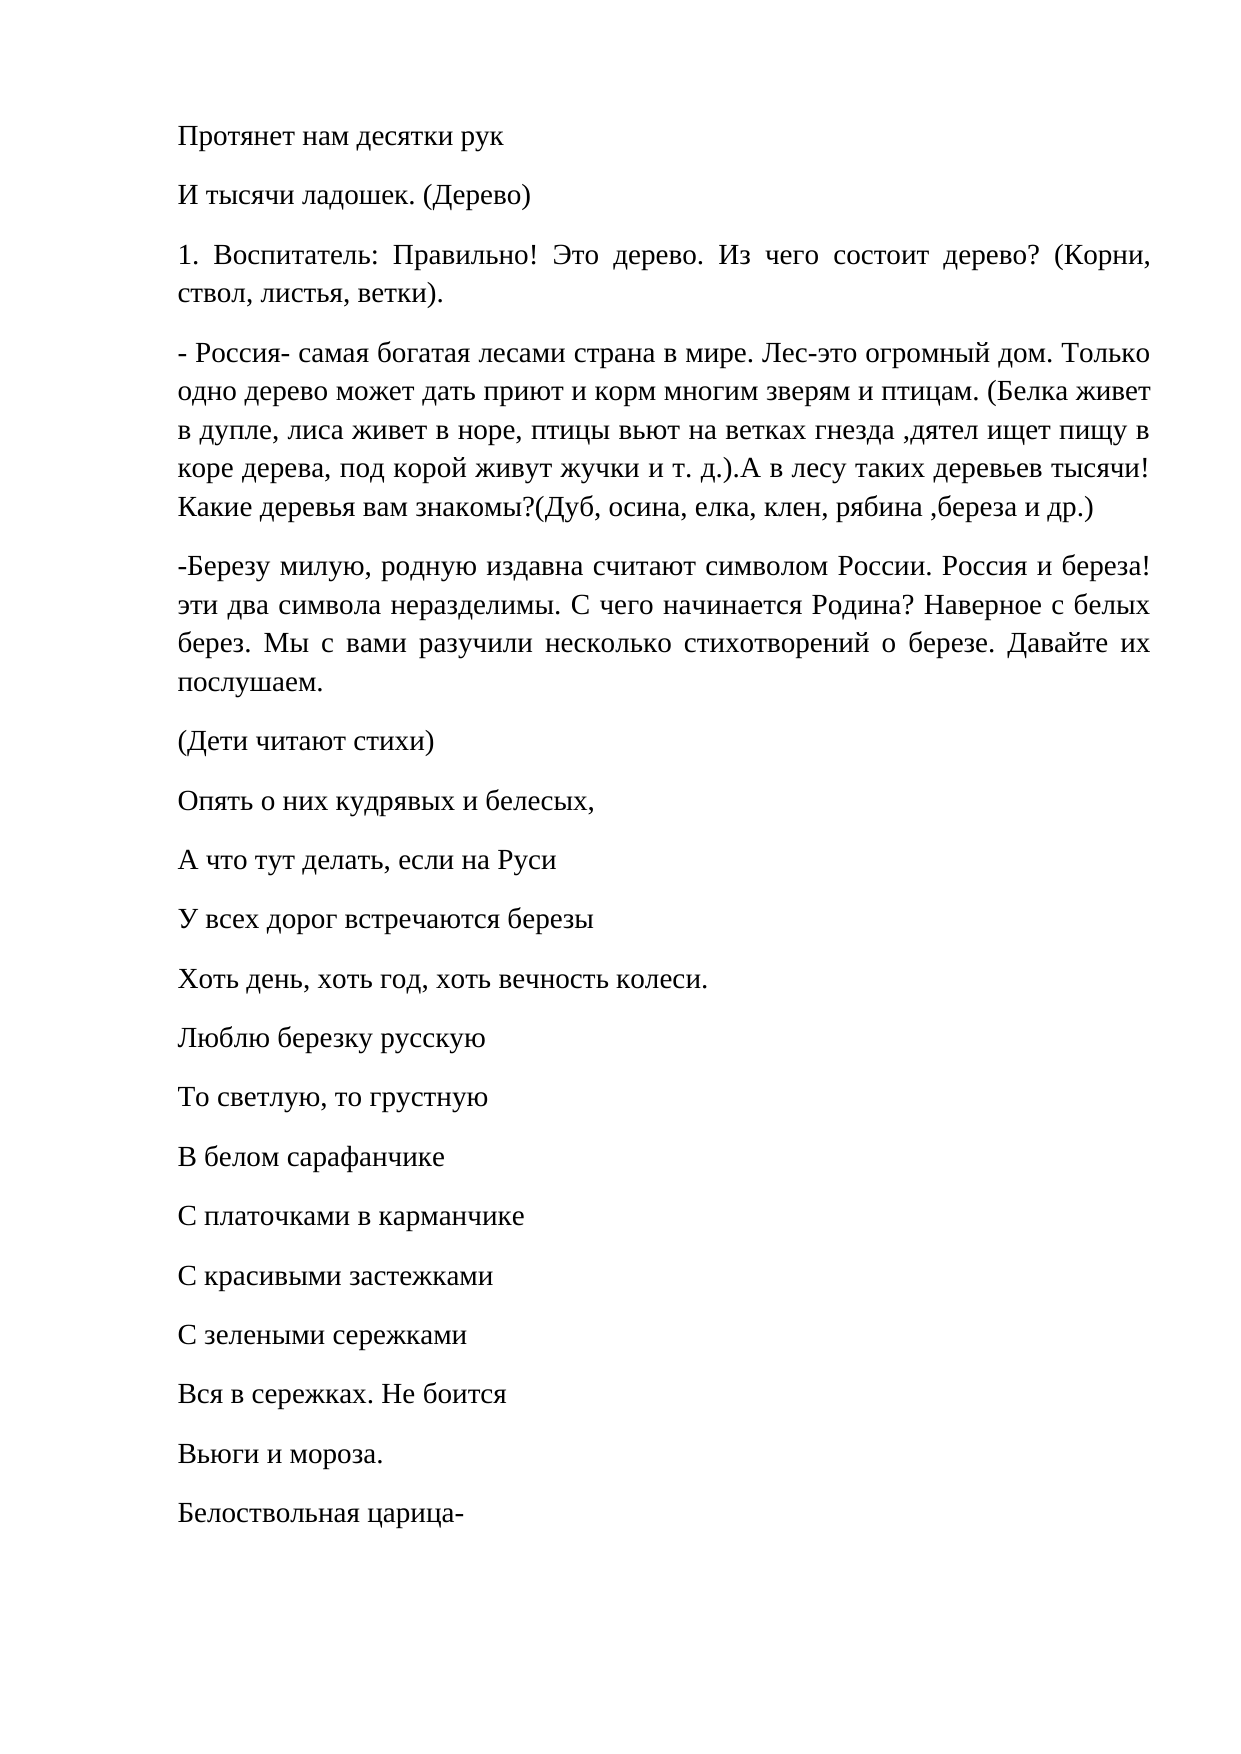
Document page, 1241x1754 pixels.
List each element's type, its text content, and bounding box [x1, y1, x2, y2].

text Протянет нам десятки рук [177, 118, 1152, 152]
text У всех дорог встречаются березы [177, 901, 1152, 935]
text Люблю березку русскую [177, 1020, 1152, 1054]
text С зелеными сережками [177, 1317, 1152, 1351]
text То светлую, то грустную [177, 1079, 1152, 1113]
text Хоть день, хоть год, хоть вечность колеси. [177, 961, 1152, 994]
text - Россия- самая богатая лесами страна в мире. Лес-это огромный дом. Только одно дерево может дать приют и корм многим зверям и птицам. (Белка живет в дупле, лиса живет в норе, птицы вьют на ветках гнезда ,дятел ищет пищу в коре дерева, под корой живут жучки и т. д.).А в лесу таких деревьев тысячи! Какие деревья вам знакомы?(Дуб, осина, елка, клен, рябина ,береза и др.) [177, 335, 1152, 522]
text (Дети читают стихи) [177, 723, 1152, 757]
text В белом сарафанчике [177, 1139, 1152, 1172]
text 1. Воспитатель: Правильно! Это дерево. Из чего состоит дерево? (Корни, ствол, листья, ветки). [177, 237, 1152, 309]
text А что тут делать, если на Руси [177, 842, 1152, 876]
text Опять о них кудрявых и белесых, [177, 783, 1152, 816]
text С красивыми застежками [177, 1258, 1152, 1291]
text Вьюги и мороза. [177, 1436, 1152, 1469]
text Вся в сережках. Не боится [177, 1376, 1152, 1410]
text И тысячи ладошек. (Дерево) [177, 177, 1152, 211]
text Белоствольная царица- [177, 1495, 1152, 1529]
text -Березу милую, родную издавна считают символом России. Россия и береза! эти два символа неразделимы. С чего начинается Родина? Наверное с белых берез. Мы с вами разучили несколько стихотворений о березе. Давайте их послушаем. [177, 548, 1152, 697]
text С платочками в карманчике [177, 1198, 1152, 1232]
